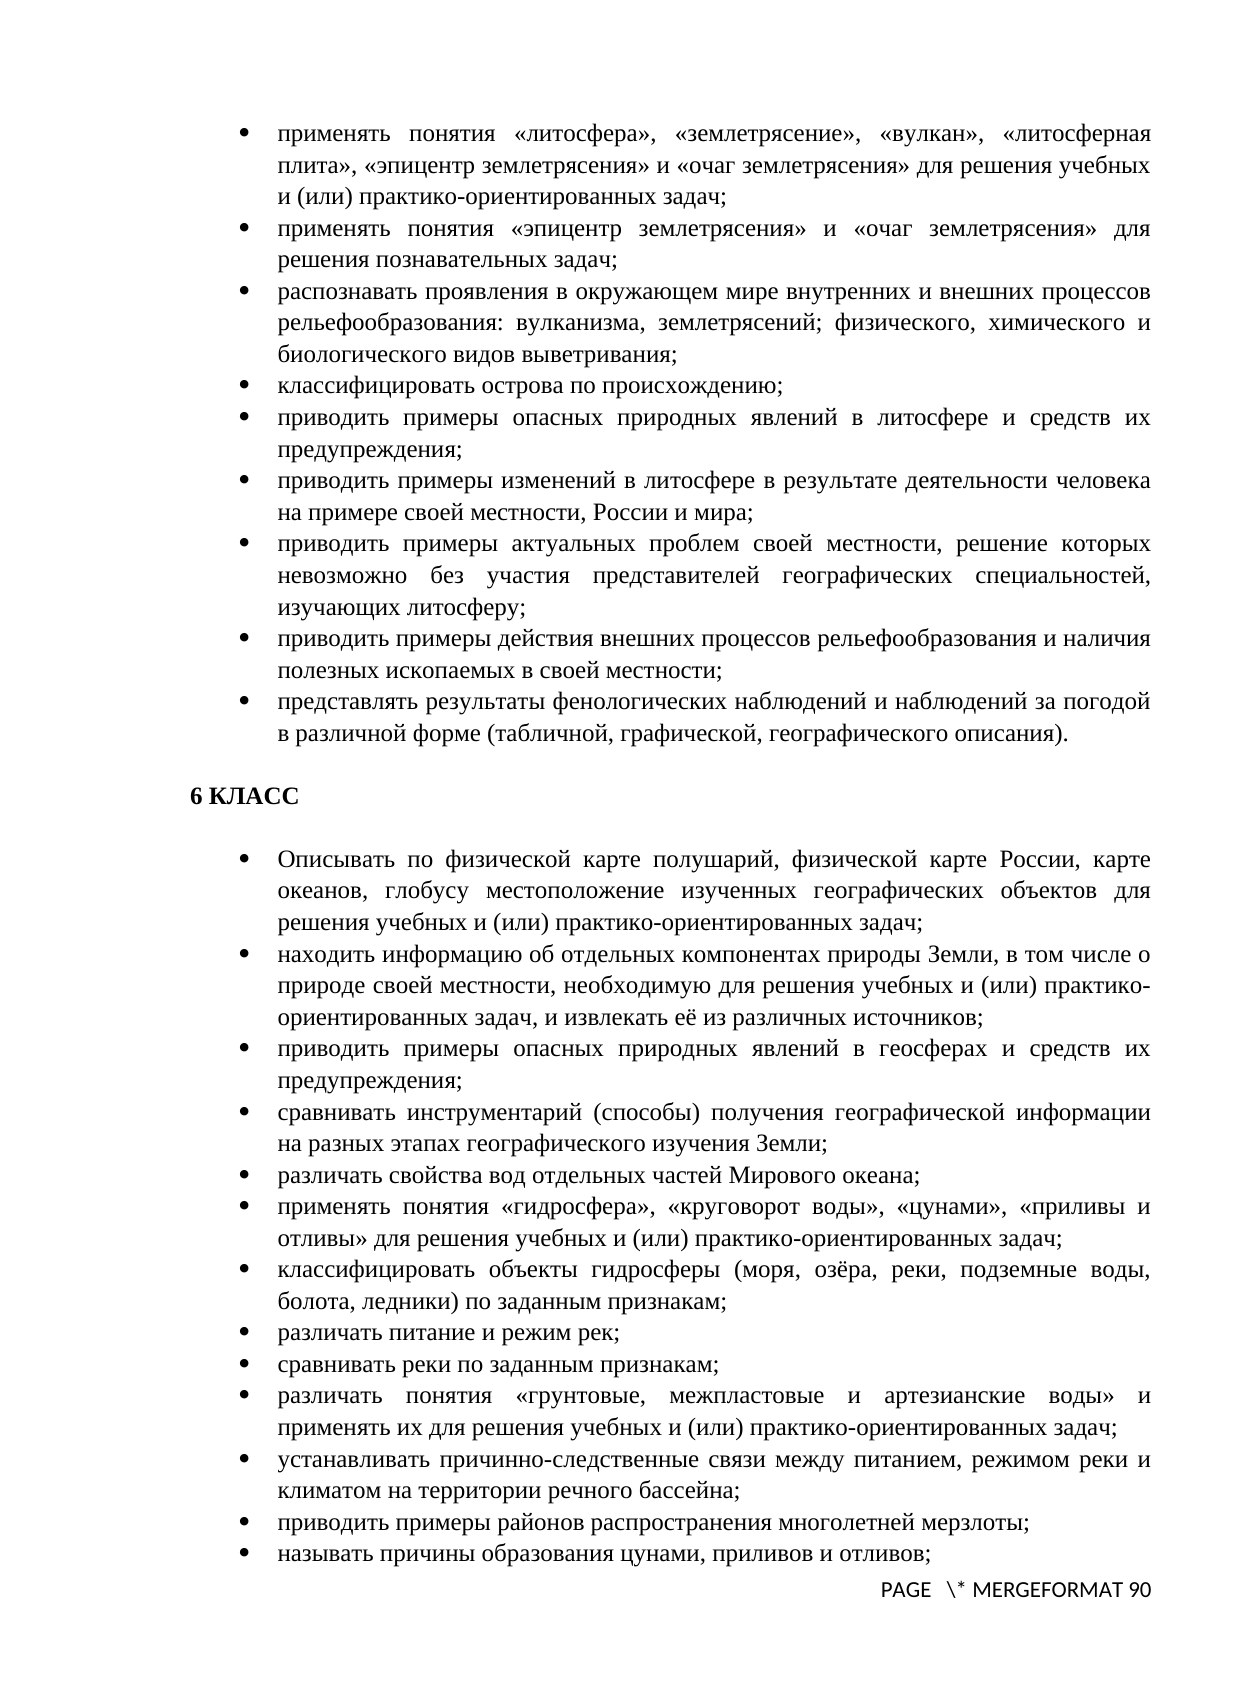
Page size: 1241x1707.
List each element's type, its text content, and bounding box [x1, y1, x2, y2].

list классифицировать острова по происхождению; [240, 371, 1152, 399]
list приводить примеры изменений в литосфере в результате деятельности человека на примере своей местности, России и мира; [240, 465, 1152, 526]
list различать понятия «грунтовые, межпластовые и артезианские воды» и применять их для решения учебных и (или) практико-ориентированных задач; [240, 1381, 1152, 1441]
list находить информацию об отдельных компонентах природы Земли, в том числе о природе своей местности, необходимую для решения учебных и (или) практико-ориентированных задач, и извлекать её из различных источников; [240, 939, 1152, 1031]
text 6 КЛАСС [190, 781, 1152, 810]
list различать питание и режим рек; [240, 1317, 1152, 1346]
list представлять результаты фенологических наблюдений и наблюдений за погодой в различной форме (табличной, графической, географического описания). [240, 686, 1152, 747]
list приводить примеры опасных природных явлений в литосфере и средств их предупреждения; [240, 402, 1152, 462]
list распознавать проявления в окружающем мире внутренних и внешних процессов рельефообразования: вулканизма, землетрясений; физического, химического и биологического видов выветривания; [240, 276, 1152, 368]
list классифицировать объекты гидросферы (моря, озёра, реки, подземные воды, болота, ледники) по заданным признакам; [240, 1254, 1152, 1315]
list называть причины образования цунами, приливов и отливов; [240, 1538, 1152, 1567]
list применять понятия «гидросфера», «круговорот воды», «цунами», «приливы и отливы» для решения учебных и (или) практико-ориентированных задач; [240, 1191, 1152, 1252]
list применять понятия «эпицентр землетрясения» и «очаг землетрясения» для решения познавательных задач; [240, 213, 1152, 273]
list приводить примеры актуальных проблем своей местности, решение которых невозможно без участия представителей географических специальностей, изучающих литосферу; [240, 528, 1152, 620]
list приводить примеры районов распространения многолетней мерзлоты; [240, 1507, 1152, 1536]
list сравнивать реки по заданным признакам; [240, 1349, 1152, 1378]
list различать свойства вод отдельных частей Мирового океана; [240, 1160, 1152, 1188]
list приводить примеры опасных природных явлений в геосферах и средств их предупреждения; [240, 1033, 1152, 1094]
list Описывать по физической карте полушарий, физической карте России, карте океанов, глобусу местоположение изученных географических объектов для решения учебных и (или) практико-ориентированных задач; [240, 844, 1152, 936]
list устанавливать причинно-следственные связи между питанием, режимом реки и климатом на территории речного бассейна; [240, 1444, 1152, 1504]
list применять понятия «литосфера», «землетрясение», «вулкан», «литосферная плита», «эпицентр землетрясения» и «очаг землетрясения» для решения учебных и (или) практико-ориентированных задач; [240, 118, 1152, 210]
list приводить примеры действия внешних процессов рельефообразования и наличия полезных ископаемых в своей местности; [240, 623, 1152, 683]
list сравнивать инструментарий (способы) получения географической информации на разных этапах географического изучения Земли; [240, 1097, 1152, 1157]
